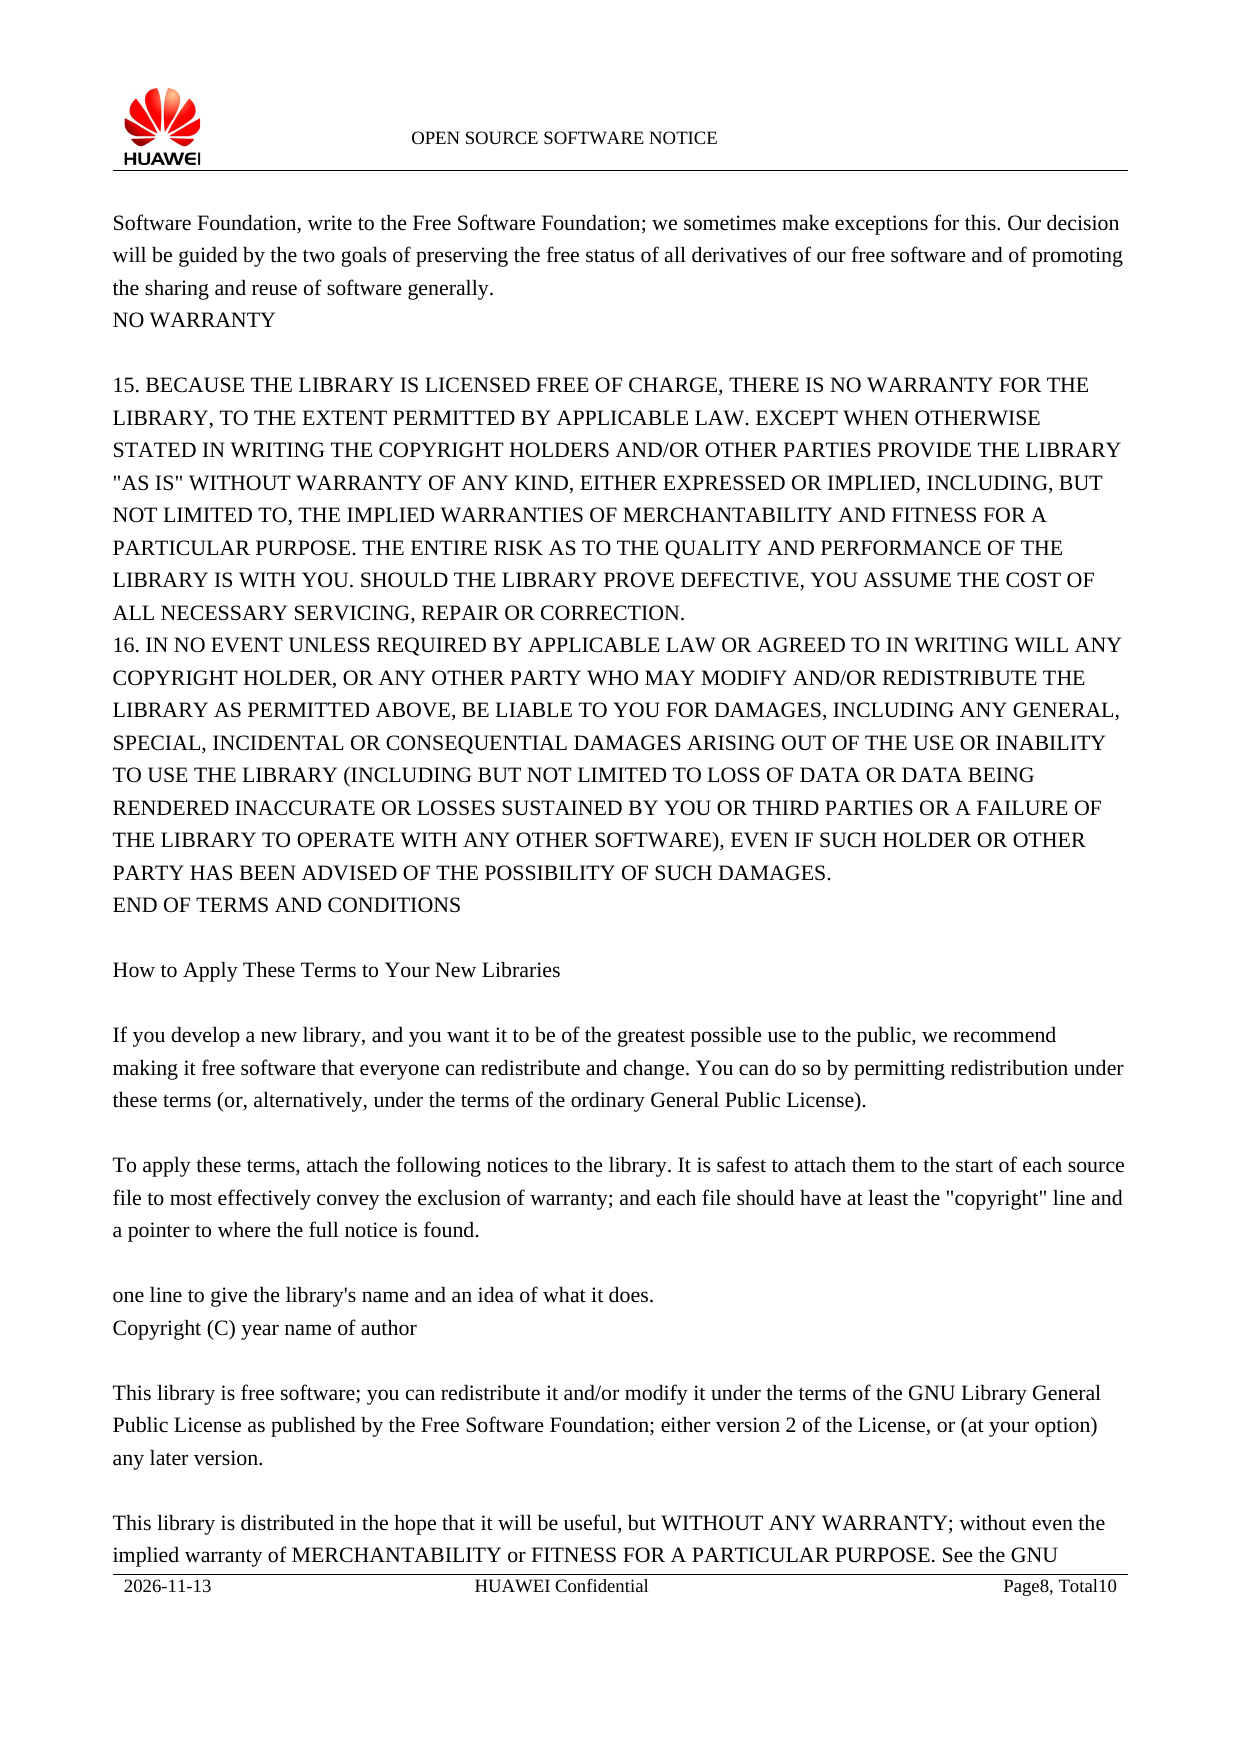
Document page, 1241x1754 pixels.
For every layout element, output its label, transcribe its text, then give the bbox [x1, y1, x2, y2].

picture [124, 88, 201, 165]
